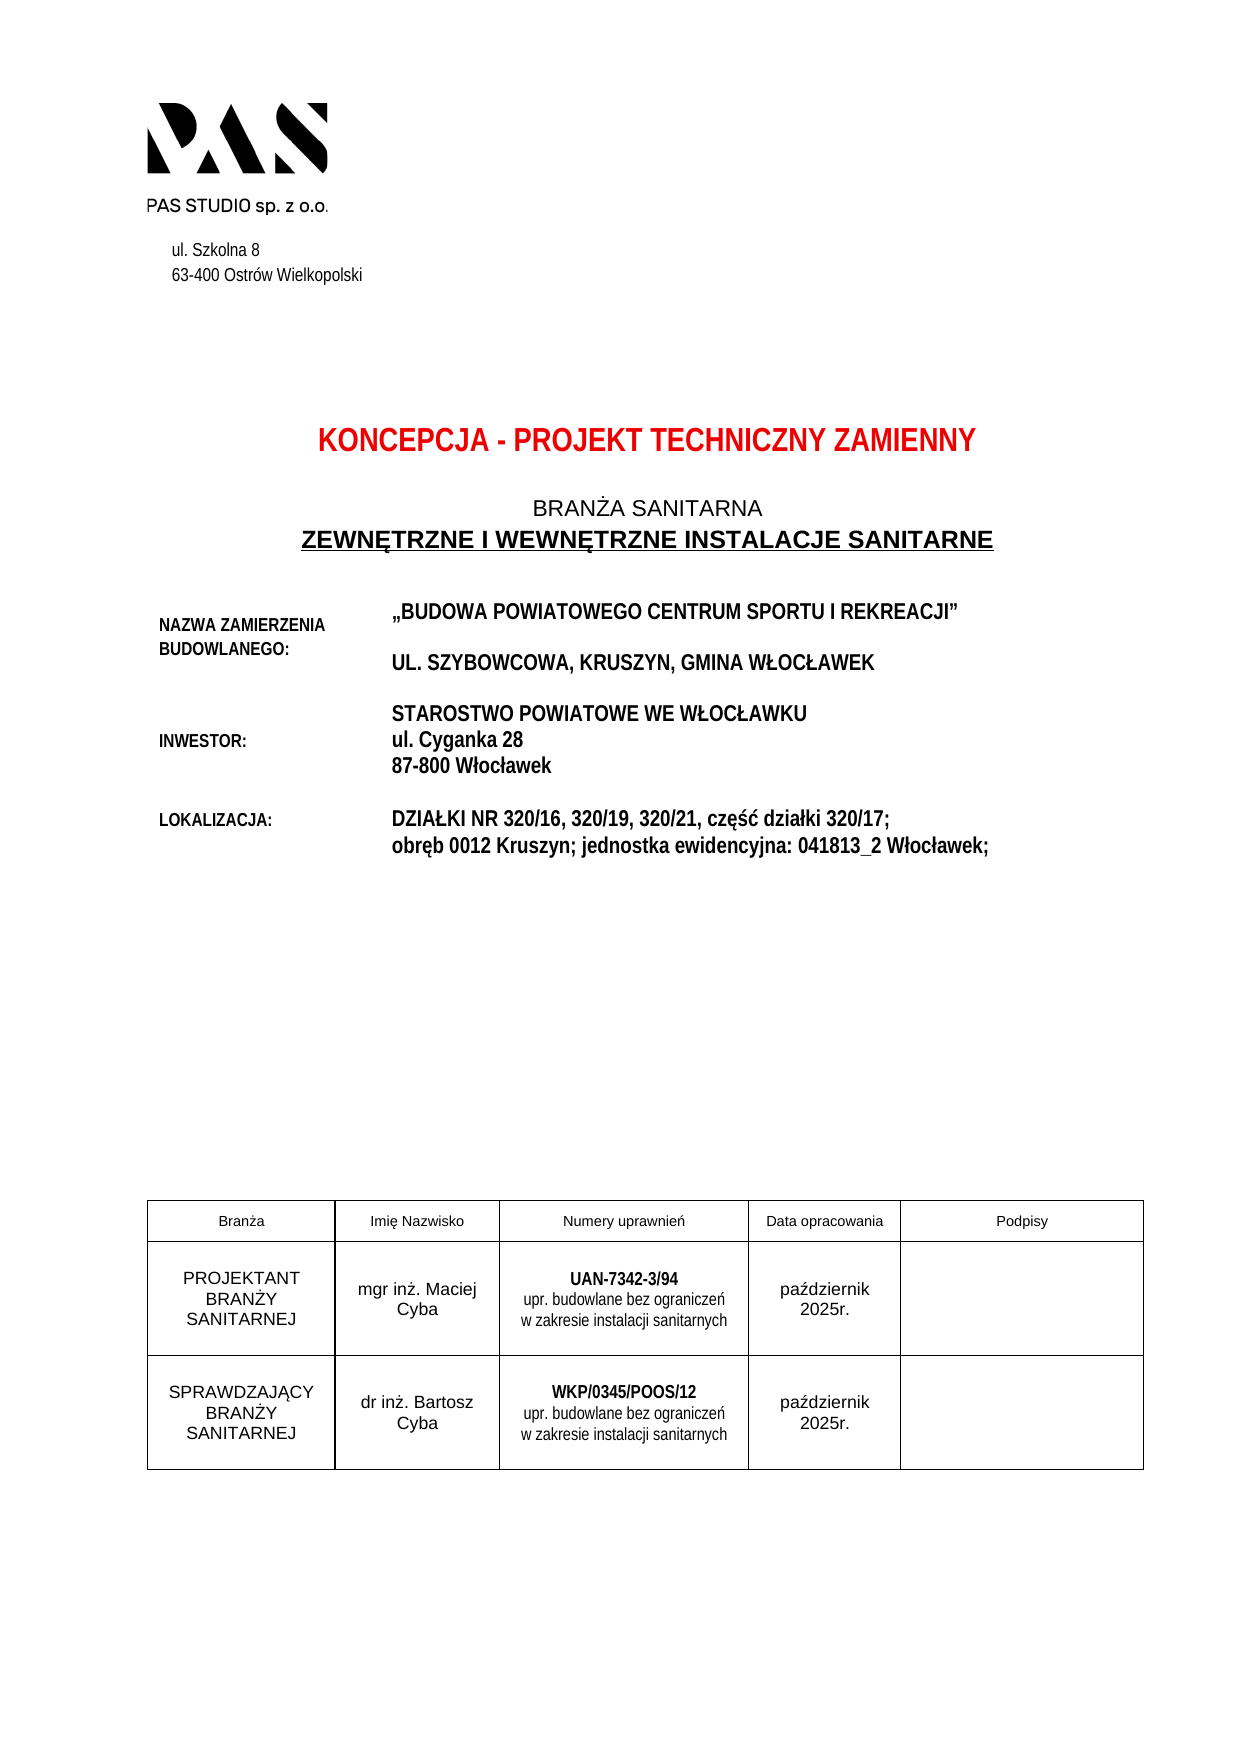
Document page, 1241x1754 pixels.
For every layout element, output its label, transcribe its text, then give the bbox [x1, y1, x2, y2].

table_cell LOKALIZACJA: [148, 805, 380, 858]
table_header ul. Szkolna 8 63-400 Ostrów Wielkopolski [148, 239, 1074, 289]
table_header „BUDOWA POWIATOWEGO CENTRUM SPORTU I REKREACJI” UL. SZYBOWCOWA, KRUSZYN, GMINA WŁOCŁAWEK [380, 598, 1159, 700]
table_cell [901, 1242, 1143, 1355]
table_cell październik 2025r. [749, 1356, 900, 1469]
table_cell INWESTOR: [148, 700, 380, 805]
table_cell DZIAŁKI NR 320/16, 320/19, 320/21, część działki 320/17; obręb 0012 Kruszyn; jednostka ewidencyjna: 041813_2 Włocławek; [380, 805, 1159, 858]
table_header Data opracowania [749, 1201, 900, 1241]
table_cell dr inż. Bartosz Cyba [336, 1356, 499, 1469]
table_header Podpisy [901, 1201, 1143, 1241]
table_cell mgr inż. Maciej Cyba [336, 1242, 499, 1355]
picture [147, 103, 328, 215]
text BRANŻA SANITARNA [148, 495, 1147, 521]
table_cell WKP/0345/POOS/12 upr. budowlane bez ograniczeń w zakresie instalacji sanitarnych [500, 1356, 748, 1469]
table_cell SPRAWDZAJĄCY BRANŻY SANITARNEJ [148, 1356, 334, 1469]
text ZEWNĘTRZNE I WEWNĘTRZNE INSTALACJE SANITARNE [148, 525, 1147, 554]
table_header Numery uprawnień [500, 1201, 748, 1241]
table_cell PROJEKTANT BRANŻY SANITARNEJ [148, 1242, 334, 1355]
table_cell październik 2025r. [749, 1242, 900, 1355]
table_cell STAROSTWO POWIATOWE WE WŁOCŁAWKU ul. Cyganka 28 87-800 Włocławek [380, 700, 1159, 805]
table_header Imię Nazwisko [336, 1201, 499, 1241]
table_header NAZWA ZAMIERZENIA BUDOWLANEGO: [148, 598, 380, 700]
table_header Branża [148, 1201, 334, 1241]
table_cell [901, 1356, 1143, 1469]
table_cell UAN-7342-3/94 upr. budowlane bez ograniczeń w zakresie instalacji sanitarnych [500, 1242, 748, 1355]
text KONCEPCJA - PROJEKT TECHNICZNY ZAMIENNY [148, 421, 1147, 459]
